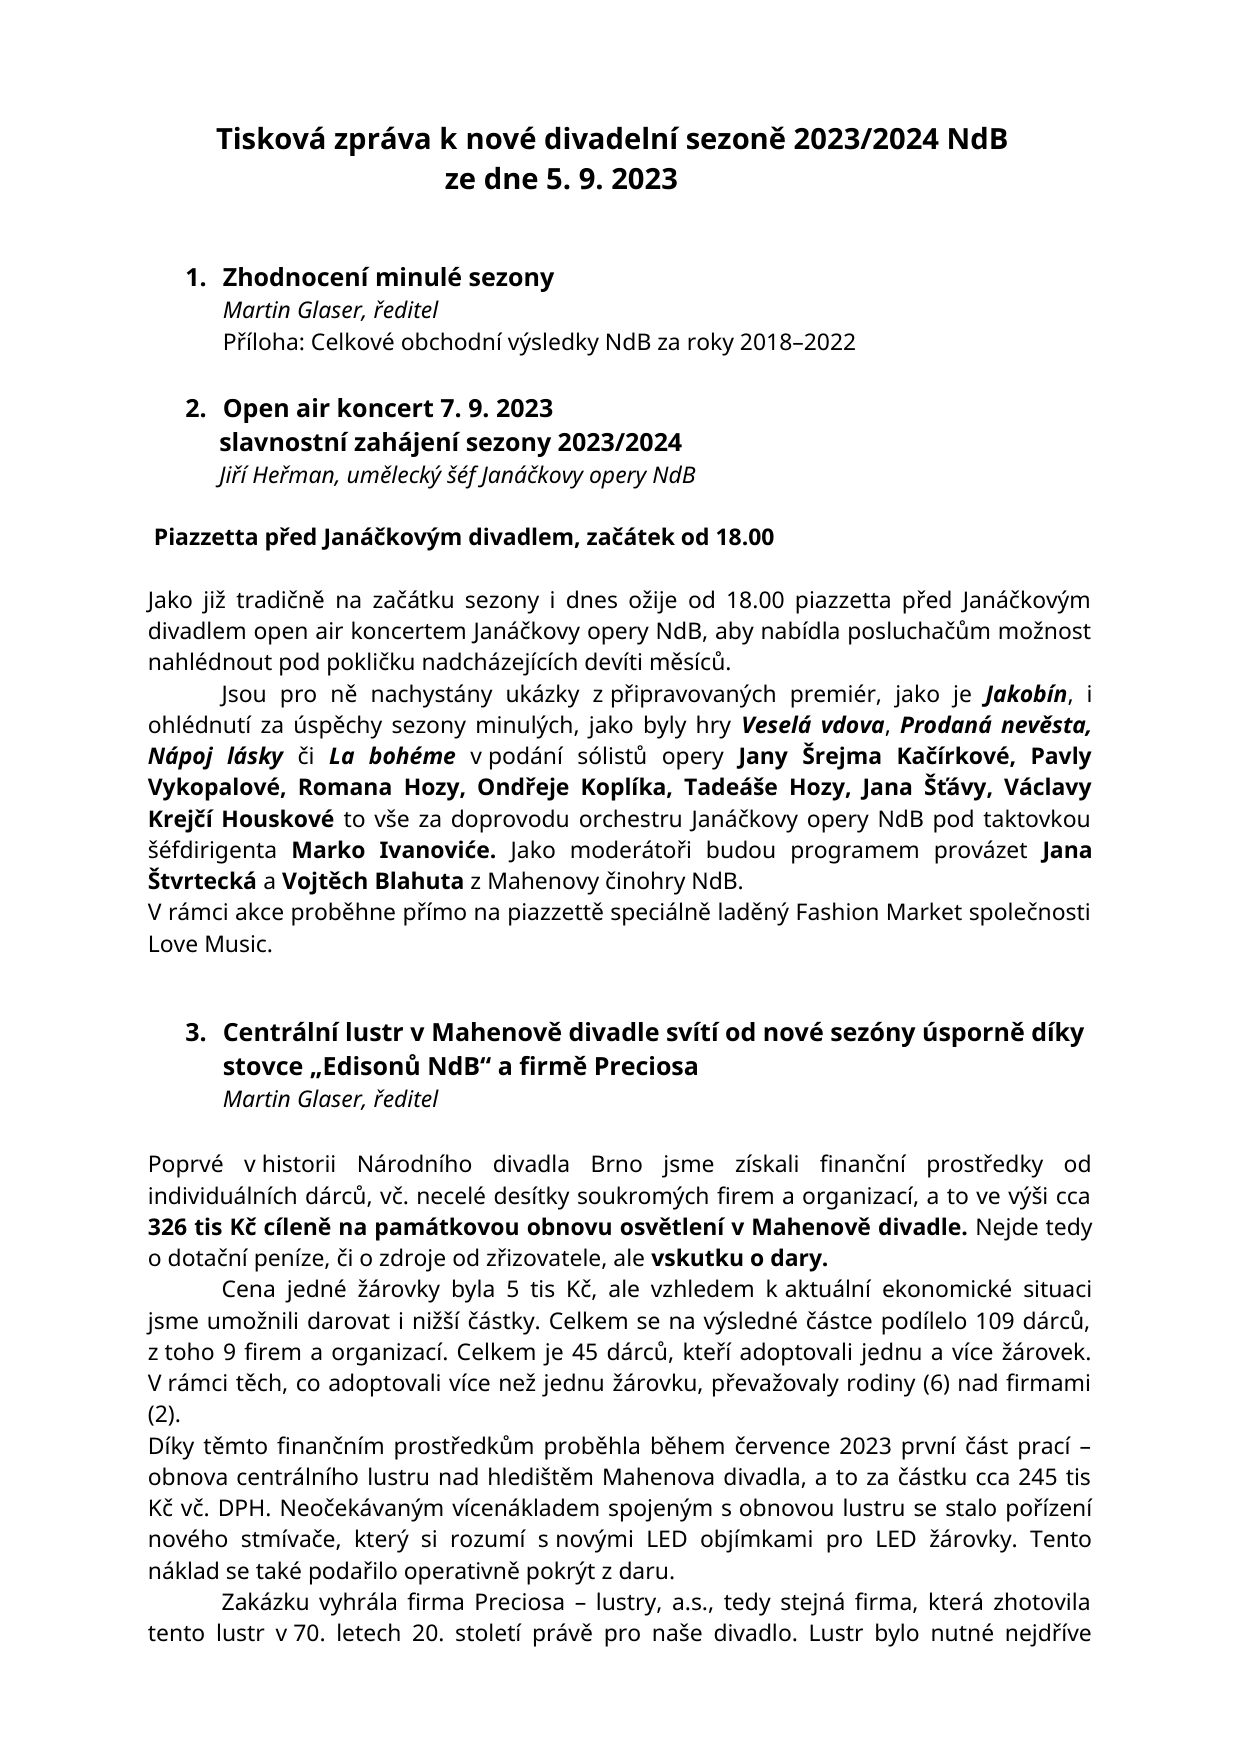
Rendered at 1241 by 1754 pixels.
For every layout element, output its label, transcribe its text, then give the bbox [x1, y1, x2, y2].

text Díky těmto finančním prostředkům proběhla během července 2023 první část prací – obnova centrálního lustru nad hledištěm Mahenova divadla, a to za částku cca 245 tis Kč vč. DPH. Neočekávaným vícenákladem spojeným s obnovou lustru se stalo pořízení nového stmívače, který si rozumí s novými LED objímkami pro LED žárovky. Tento náklad se také podařilo operativně pokrýt z daru. [148, 1429, 1092, 1586]
list Zhodnocení minulé sezony [185, 260, 1092, 294]
text Jako již tradičně na začátku sezony i dnes ožije od 18.00 piazzetta před Janáčkovým divadlem open air koncertem Janáčkovy opery NdB, aby nabídla posluchačům možnost nahlédnout pod pokličku nadcházejících devíti měsíců. [148, 584, 1092, 678]
text Jsou pro ně nachystány ukázky z připravovaných premiér, jako je Jakobín, i ohlédnutí za úspěchy sezony minulých, jako byly hry Veselá vdova, Prodaná nevěsta, Nápoj lásky či La bohéme v podání sólistů opery Jany Šrejma Kačírkové, Pavly Vykopalové, Romana Hozy, Ondřeje Koplíka, Tadeáše Hozy, Jana Šťávy, Václavy Krejčí Houskové to vše za doprovodu orchestru Janáčkovy opery NdB pod taktovkou šéfdirigenta Marko Ivanoviće. Jako moderátoři budou programem provázet Jana Štvrtecká a Vojtěch Blahuta z Mahenovy činohry NdB. [148, 678, 1092, 896]
text slavnostní zahájení sezony 2023/2024 [148, 425, 1092, 459]
text Tisková zpráva k nové divadelní sezoně 2023/2024 NdB [148, 118, 1092, 158]
list Příloha: Celkové obchodní výsledky NdB za roky 2018–2022 [223, 325, 1092, 357]
text Poprvé v historii Národního divadla Brno jsme získali finanční prostředky od individuálních dárců, vč. necelé desítky soukromých firem a organizací, a to ve výši cca 326 tis Kč cíleně na památkovou obnovu osvětlení v Mahenově divadle. Nejde tedy o dotační peníze, či o zdroje od zřizovatele, ale vskutku o dary. [148, 1148, 1092, 1273]
list Martin Glaser, ředitel [223, 1083, 1092, 1114]
list Centrální lustr v Mahenově divadle svítí od nové sezóny úsporně díky stovce „Edisonů NdB“ a firmě Preciosa [185, 1015, 1092, 1083]
text Piazzetta před Janáčkovým divadlem, začátek od 18.00 [148, 521, 1092, 553]
text Cena jedné žárovky byla 5 tis Kč, ale vzhledem k aktuální ekonomické situaci jsme umožnili darovat i nižší částky. Celkem se na výsledné částce podílelo 109 dárců, z toho 9 firem a organizací. Celkem je 45 dárců, kteří adoptovali jednu a více žárovek. V rámci těch, co adoptovali více než jednu žárovku, převažovaly rodiny (6) nad firmami (2). [148, 1273, 1092, 1429]
text V rámci akce proběhne přímo na piazzettě speciálně laděný Fashion Market společnosti Love Music. [148, 896, 1092, 959]
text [148, 1586, 1092, 1648]
text ze dne 5. 9. 2023 [148, 158, 1092, 198]
list Martin Glaser, ředitel [223, 294, 1092, 325]
list Open air koncert 7. 9. 2023 [185, 391, 1092, 425]
text Jiří Heřman, umělecký šéf Janáčkovy opery NdB [148, 459, 1092, 490]
